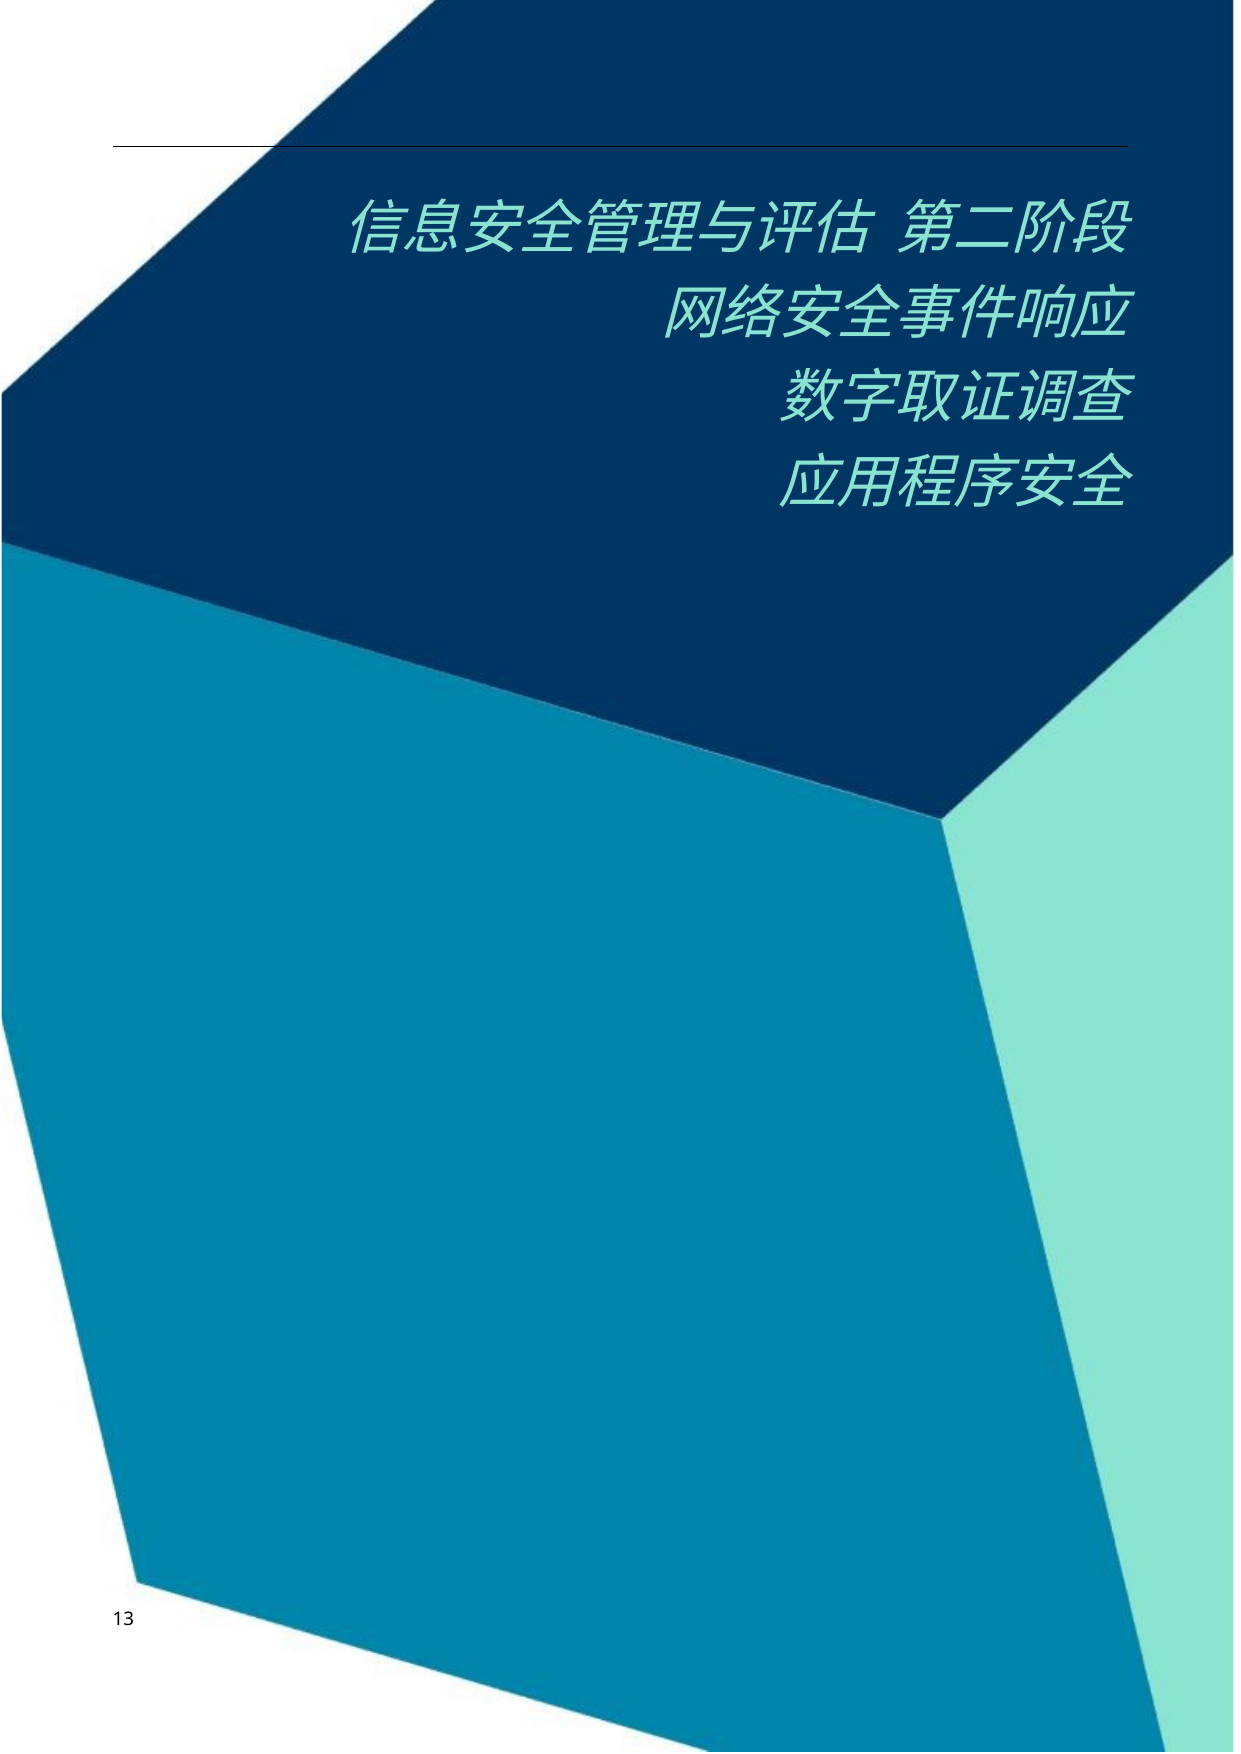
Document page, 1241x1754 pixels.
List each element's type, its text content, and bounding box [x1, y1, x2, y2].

text 网络安全事件响应 [112, 266, 1128, 350]
text 信息安全管理与评估 第二阶段 [112, 181, 1128, 266]
text 数字取证调查 [112, 350, 1128, 435]
text 应用程序安全 [112, 435, 1128, 519]
picture [1, 1018, 710, 1752]
picture [1, 0, 1235, 1752]
